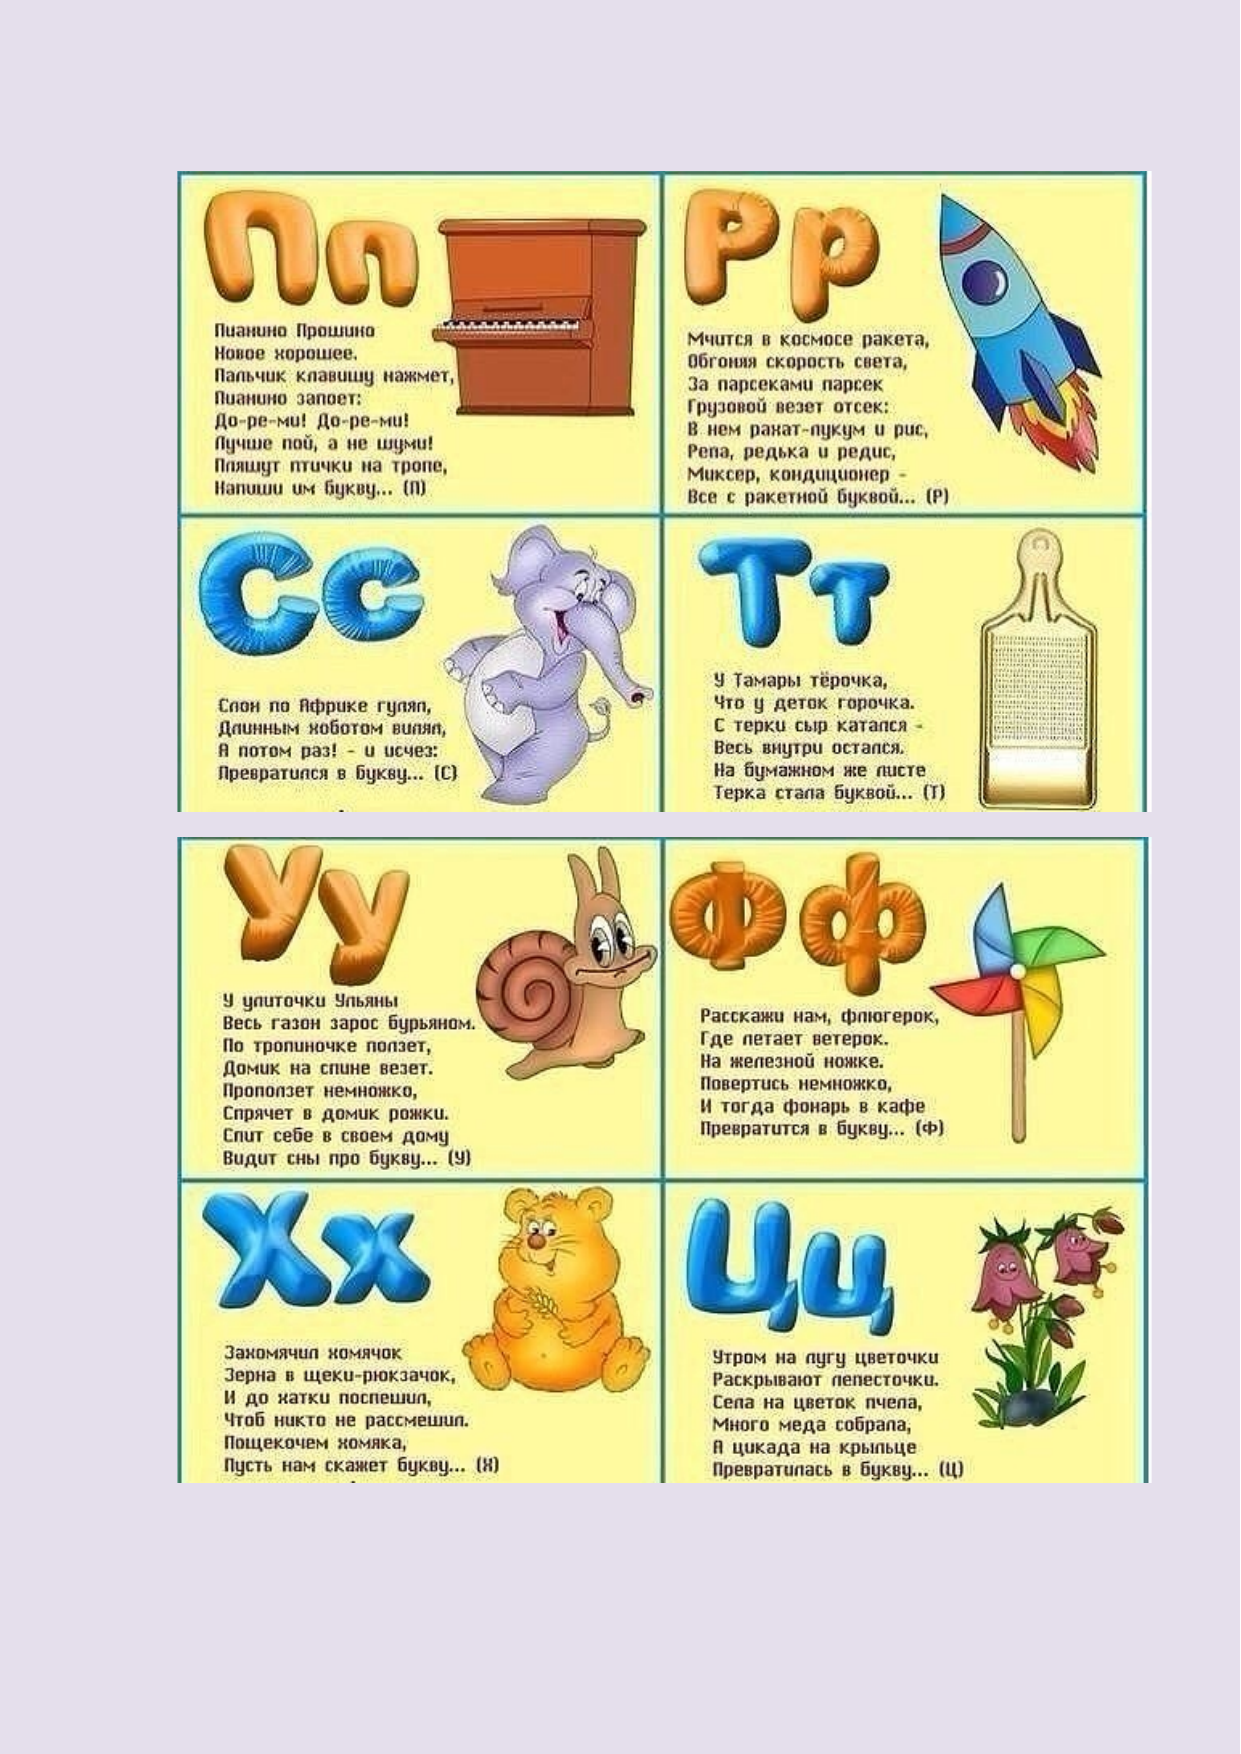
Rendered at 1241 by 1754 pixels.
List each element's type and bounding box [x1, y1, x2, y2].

picture [177, 171, 1152, 812]
picture [177, 837, 1152, 1483]
